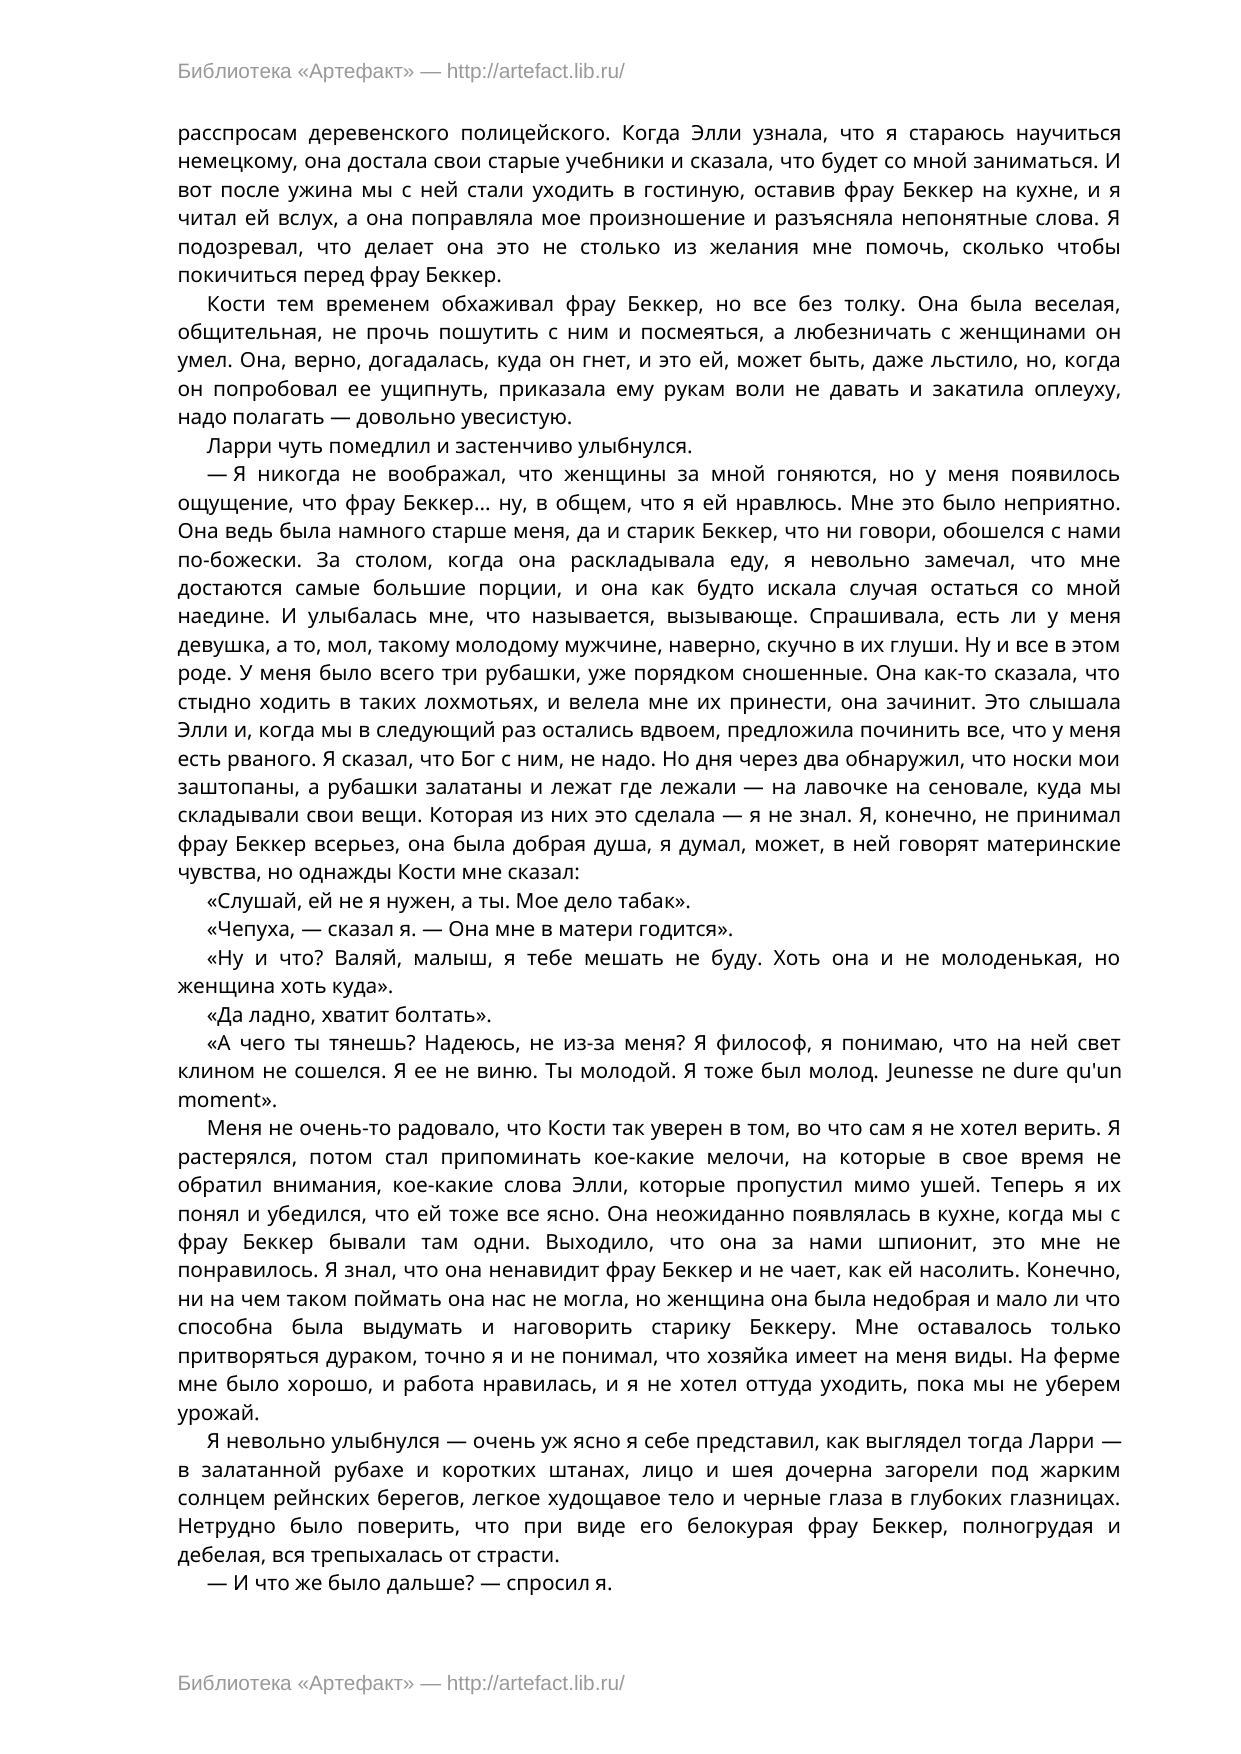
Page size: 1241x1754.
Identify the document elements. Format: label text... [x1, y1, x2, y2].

text «Да ладно, хватит болтать». [177, 1000, 1122, 1028]
text Кости тем временем обхаживал фрау Беккер, но все без толку. Она была веселая, общительная, не прочь пошутить с ним и посмеяться, а любезничать с женщинами он умел. Она, верно, догадалась, куда он гнет, и это ей, может быть, даже льстило, но, когда он попробовал ее ущипнуть, приказала ему рукам воли не давать и закатила оплеуху, надо полагать — довольно увесистую. [177, 289, 1122, 431]
text Меня не очень-то радовало, что Кости так уверен в том, во что сам я не хотел верить. Я растерялся, потом стал припоминать кое-какие мелочи, на которые в свое время не обратил внимания, кое-какие слова Элли, которые пропустил мимо ушей. Теперь я их понял и убедился, что ей тоже все ясно. Она неожиданно появлялась в кухне, когда мы с фрау Беккер бывали там одни. Выходило, что она за нами шпионит, это мне не понравилось. Я знал, что она ненавидит фрау Беккер и не чает, как ей насолить. Конечно, ни на чем таком поймать она нас не могла, но женщина она была недобрая и мало ли что способна была выдумать и наговорить старику Беккеру. Мне оставалось только притворяться дураком, точно я и не понимал, что хозяйка имеет на меня виды. На ферме мне было хорошо, и работа нравилась, и я не хотел оттуда уходить, пока мы не уберем урожай. [177, 1113, 1122, 1426]
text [177, 118, 1122, 289]
text «Ну и что? Валяй, малыш, я тебе мешать не буду. Хоть она и не молоденькая, но женщина хоть куда». [177, 943, 1122, 1000]
text — Я никогда не воображал, что женщины за мной гоняются, но у меня появилось ощущение, что фрау Беккер... ну, в общем, что я ей нравлюсь. Мне это было неприятно. Она ведь была намного старше меня, да и старик Беккер, что ни говори, обошелся с нами по-божески. За столом, когда она раскладывала еду, я невольно замечал, что мне достаются самые большие порции, и она как будто искала случая остаться со мной наедине. И улыбалась мне, что называется, вызывающе. Спрашивала, есть ли у меня девушка, а то, мол, такому молодому мужчине, наверно, скучно в их глуши. Ну и все в этом роде. У меня было всего три рубашки, уже порядком сношенные. Она как-то сказала, что стыдно ходить в таких лохмотьях, и велела мне их принести, она зачинит. Это слышала Элли и, когда мы в следующий раз остались вдвоем, предложила починить все, что у меня есть рваного. Я сказал, что Бог с ним, не надо. Но дня через два обнаружил, что носки мои заштопаны, а рубашки залатаны и лежат где лежали — на лавочке на сеновале, куда мы складывали свои вещи. Которая из них это сделала — я не знал. Я, конечно, не принимал фрау Беккер всерьез, она была добрая душа, я думал, может, в ней говорят материнские чувства, но однажды Кости мне сказал: [177, 459, 1122, 886]
text «А чего ты тянешь? Надеюсь, не из-за меня? Я философ, я понимаю, что на ней свет клином не сошелся. Я ее не виню. Ты молодой. Я тоже был молод. Jeunesse ne dure qu'un moment». [177, 1028, 1122, 1113]
text Ларри чуть помедлил и застенчиво улыбнулся. [177, 431, 1122, 459]
text «Слушай, ей не я нужен, а ты. Мое дело табак». [177, 886, 1122, 914]
text Я невольно улыбнулся — очень уж ясно я себе представил, как выглядел тогда Ларри — в залатанной рубахе и коротких штанах, лицо и шея дочерна загорели под жарким солнцем рейнских берегов, легкое худощавое тело и черные глаза в глубоких глазницах. Нетрудно было поверить, что при виде его белокурая фрау Беккер, полногрудая и дебелая, вся трепыхалась от страсти. [177, 1426, 1122, 1568]
text «Чепуха, — сказал я. — Она мне в матери годится». [177, 914, 1122, 943]
text — И что же было дальше? — спросил я. [177, 1568, 1122, 1597]
